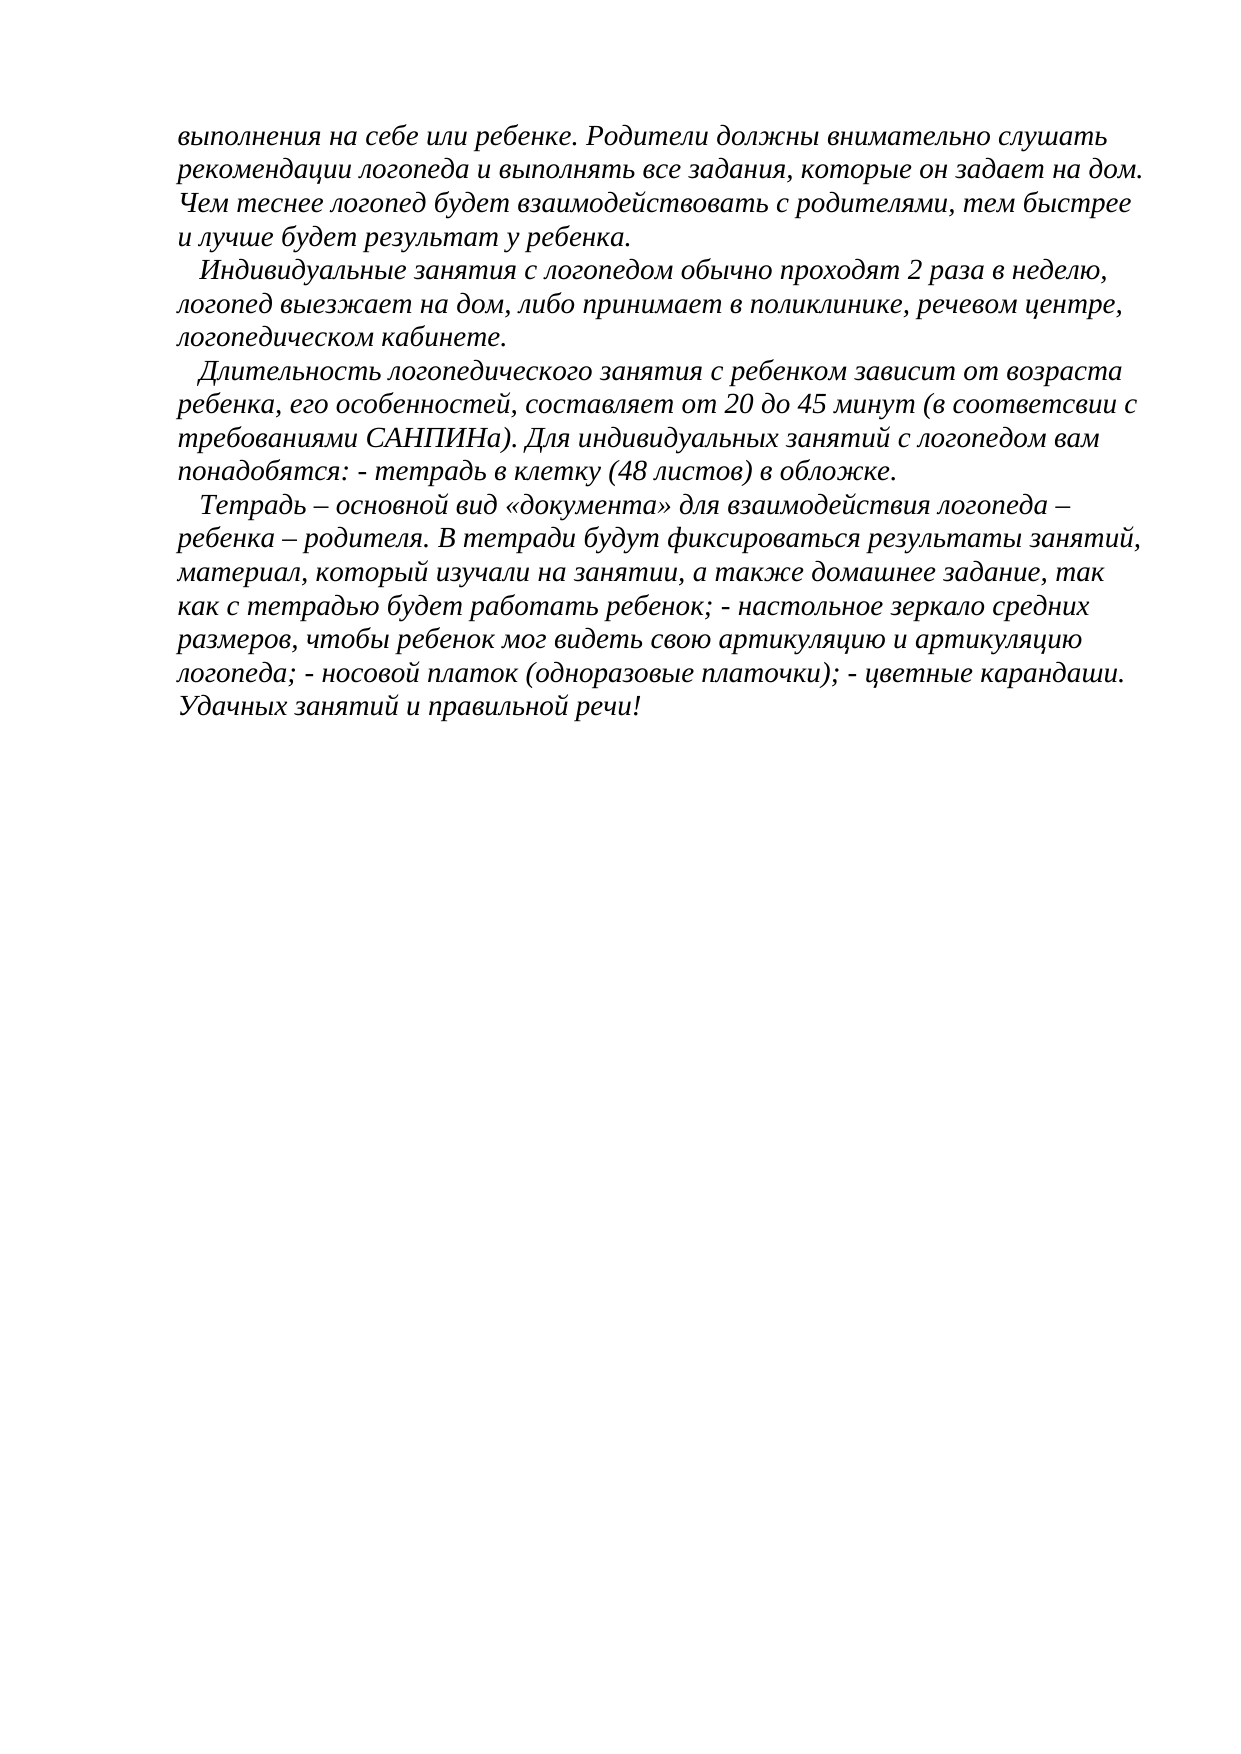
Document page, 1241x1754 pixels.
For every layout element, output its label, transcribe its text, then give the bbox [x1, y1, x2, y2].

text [177, 118, 1152, 252]
text Индивидуальные занятия с логопедом обычно проходят 2 раза в неделю, логопед выезжает на дом, либо принимает в поликлинике, речевом центре, логопедическом кабинете. [177, 252, 1152, 353]
text Длительность логопедического занятия с ребенком зависит от возраста ребенка, его особенностей, составляет от 20 до 45 минут (в соответсвии с требованиями САНПИНа). Для индивидуальных занятий с логопедом вам понадобятся: - тетрадь в клетку (48 листов) в обложке. [177, 353, 1152, 487]
text Тетрадь – основной вид «документа» для взаимодействия логопеда – ребенка – родителя. В тетради будут фиксироваться результаты занятий, материал, который изучали на занятии, а также домашнее задание, так как с тетрадью будет работать ребенок; - настольное зеркало средних размеров, чтобы ребенок мог видеть свою артикуляцию и артикуляцию логопеда; - носовой платок (одноразовые платочки); - цветные карандаши. Удачных занятий и правильной речи! [177, 487, 1152, 783]
